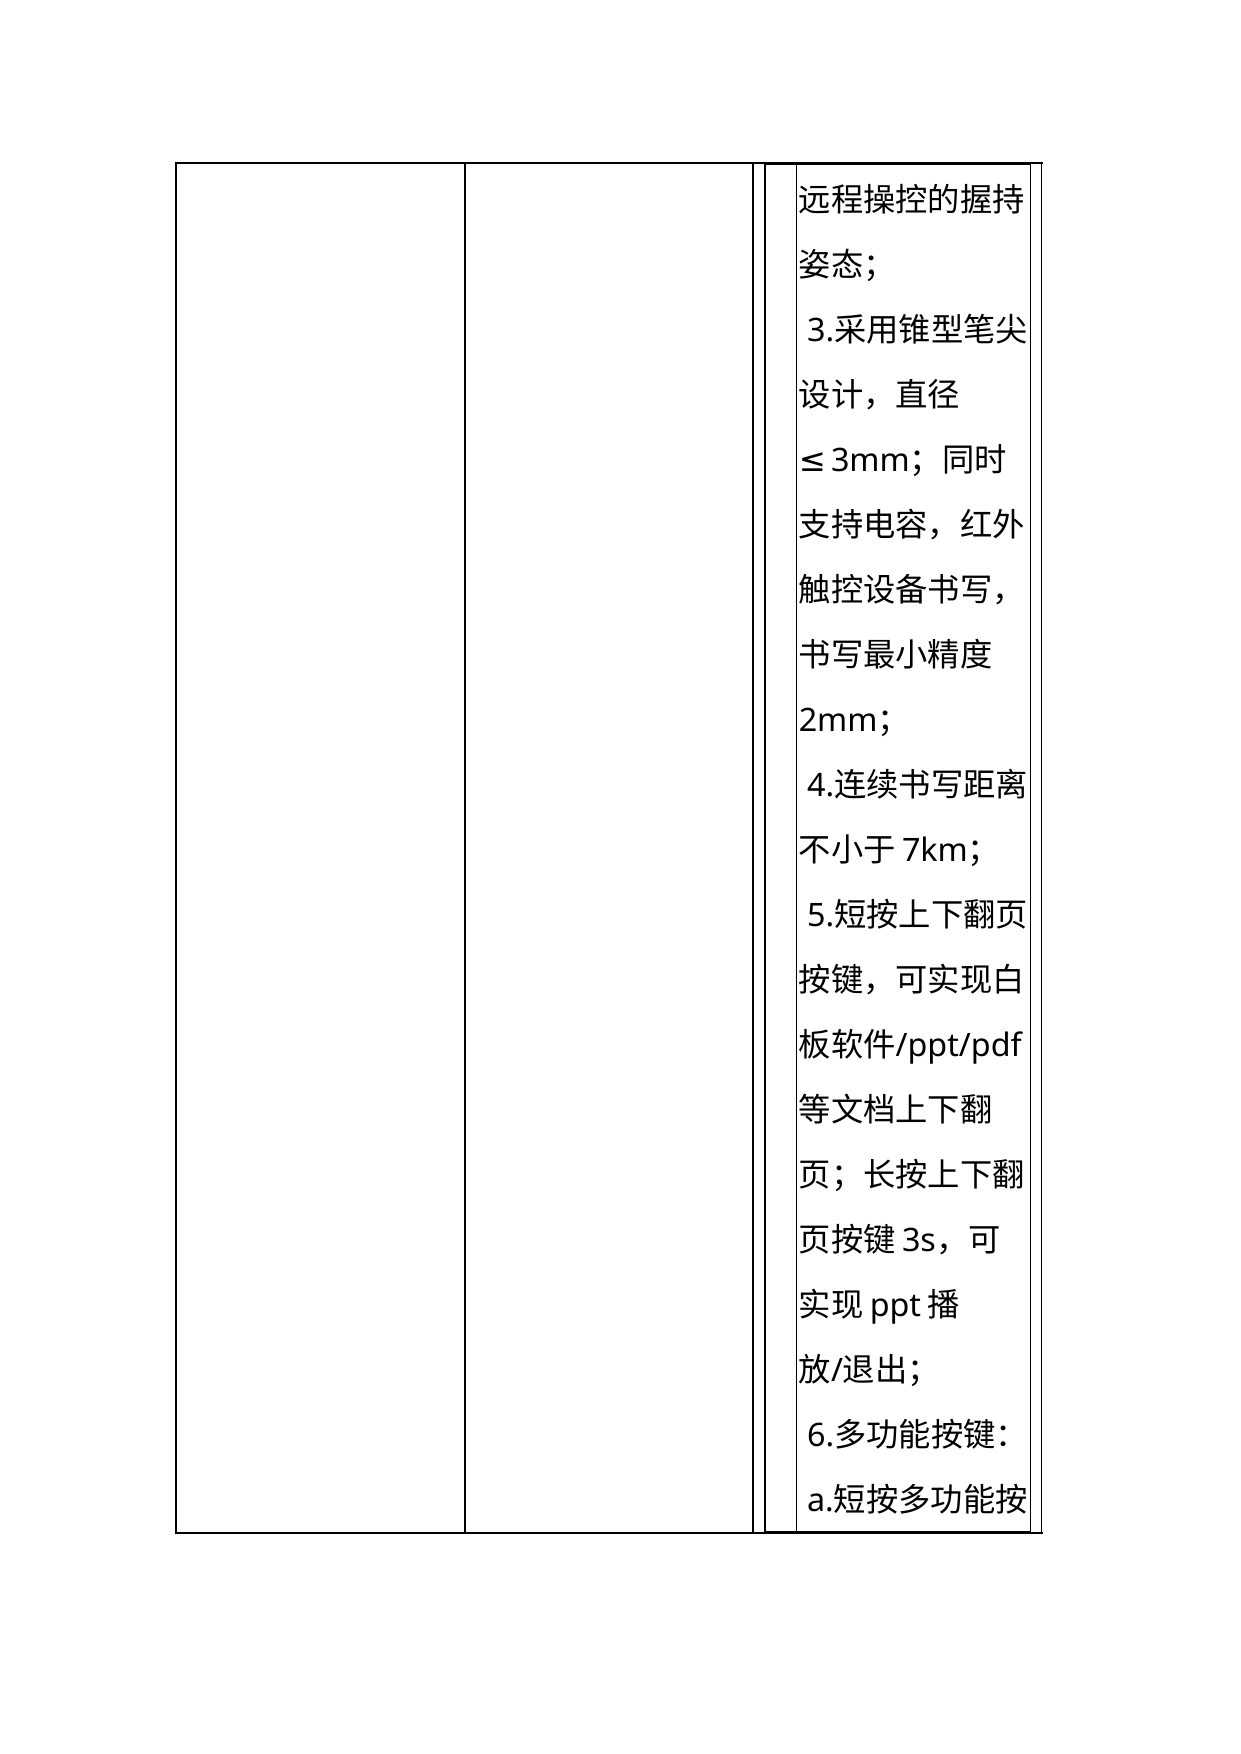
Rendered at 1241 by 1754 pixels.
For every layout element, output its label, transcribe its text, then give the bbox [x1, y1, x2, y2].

table_cell [466, 164, 752, 1532]
table_cell [766, 165, 796, 1531]
table_cell 1 [177, 164, 464, 1532]
table_cell [1031, 164, 1041, 1532]
table_cell [797, 165, 1030, 1531]
table_cell [754, 164, 764, 1532]
